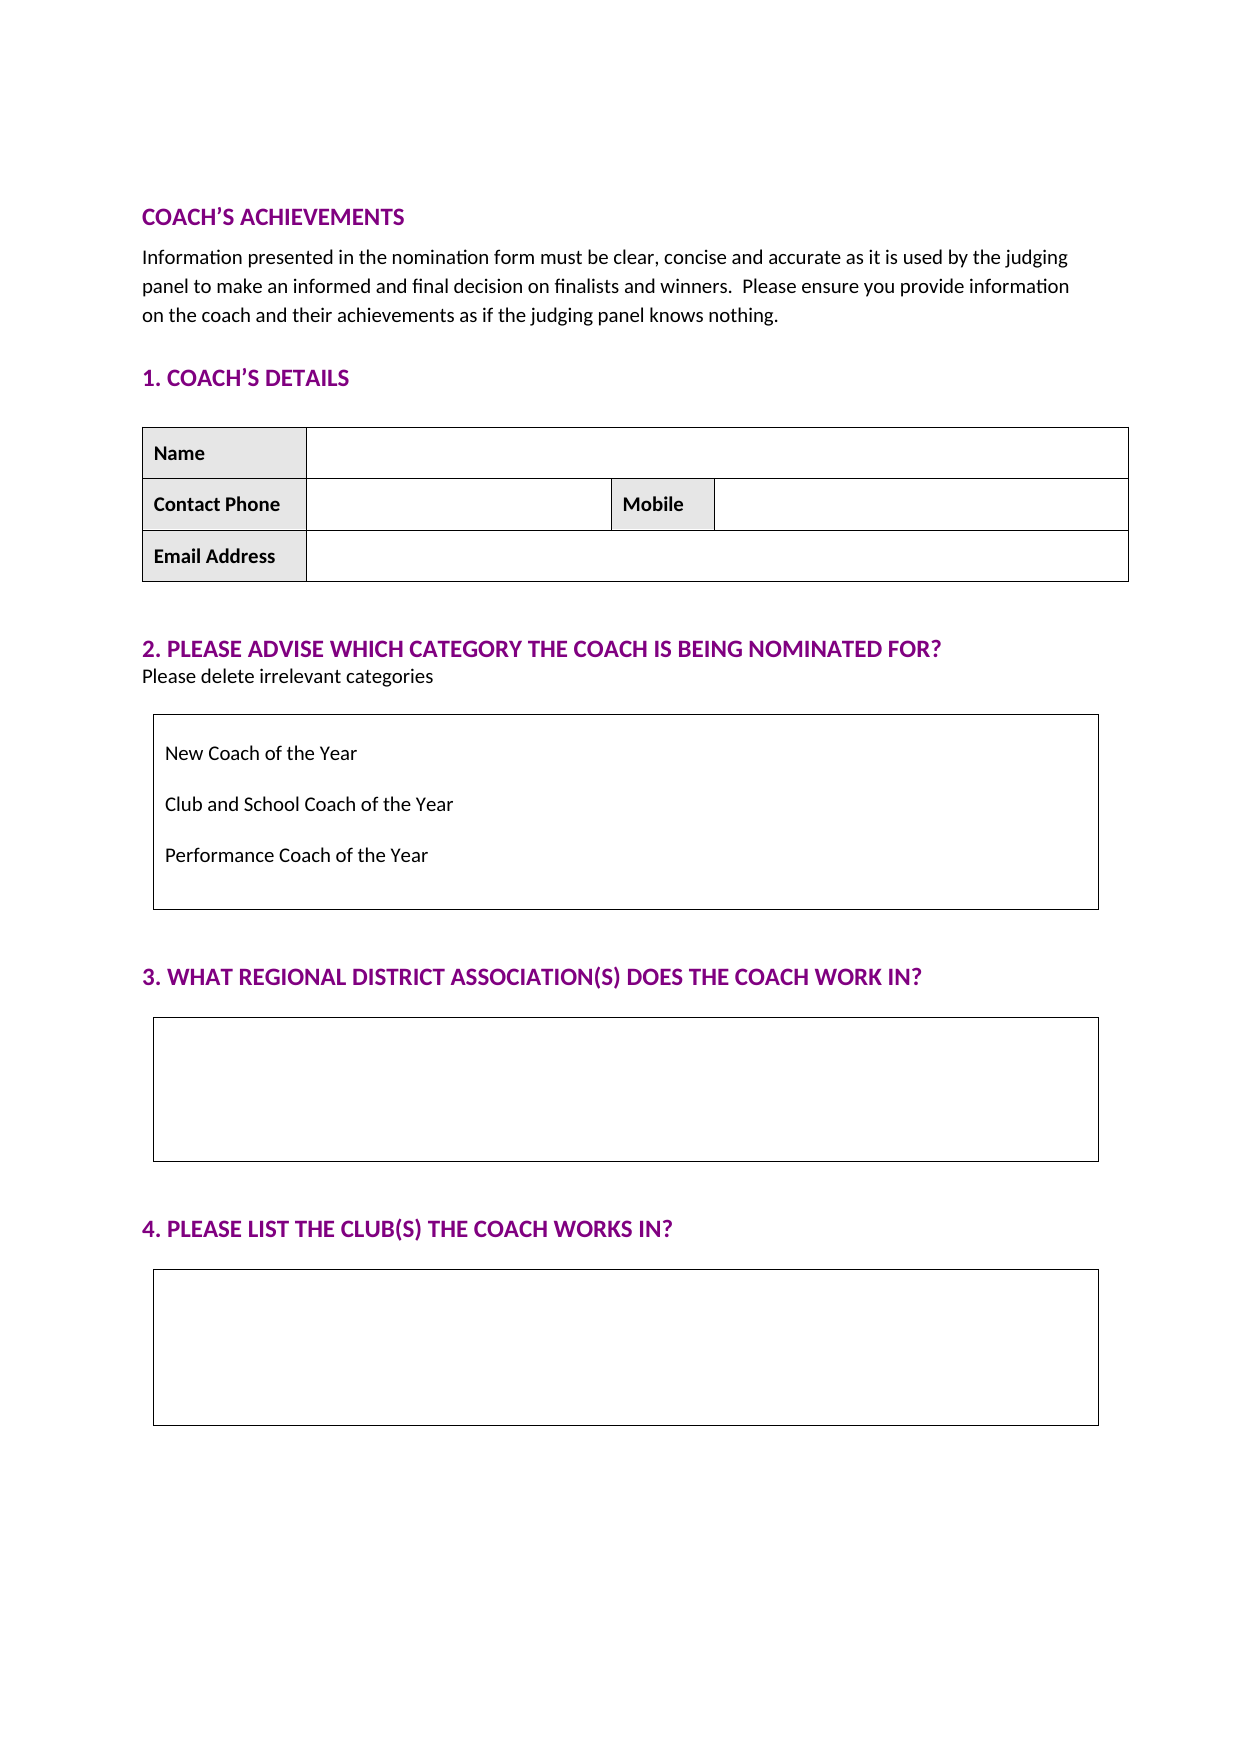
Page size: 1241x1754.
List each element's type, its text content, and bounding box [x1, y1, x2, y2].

table_header New Coach of the Year Club and School Coach of the Year Performance Coach of the Year [154, 715, 1098, 909]
subtitle 1. COACH’S DETAILS [142, 362, 1081, 393]
text 4. PLEASE LIST THE CLUB(S) THE COACH WORKS IN? [142, 1213, 1081, 1243]
table_header [154, 1018, 1098, 1161]
table_cell [612, 479, 714, 529]
text Please delete irrelevant categories [142, 663, 1081, 689]
text 3. WHAT REGIONAL DISTRICT ASSOCIATION(S) DOES THE COACH WORK IN? [142, 961, 1081, 992]
text COACH’S ACHIEVEMENTS [142, 201, 1081, 231]
table_cell Email Address [143, 531, 306, 581]
table_cell [307, 531, 1128, 581]
text Information presented in the nomination form must be clear, concise and accurate as it is used by the judging panel to make an informed and final decision on finalists and winners. Please ensure you provide information on the coach and their achievements as if the judging panel knows nothing. [142, 244, 1081, 328]
table_header [154, 1270, 1098, 1424]
table_header Name [143, 428, 306, 478]
table_cell [307, 479, 611, 529]
table_header [307, 428, 1128, 478]
table_cell [715, 479, 1128, 529]
table_cell Contact Phone [143, 479, 306, 529]
text 2. PLEASE ADVISE WHICH CATEGORY THE COACH IS BEING NOMINATED FOR? [142, 633, 1081, 663]
